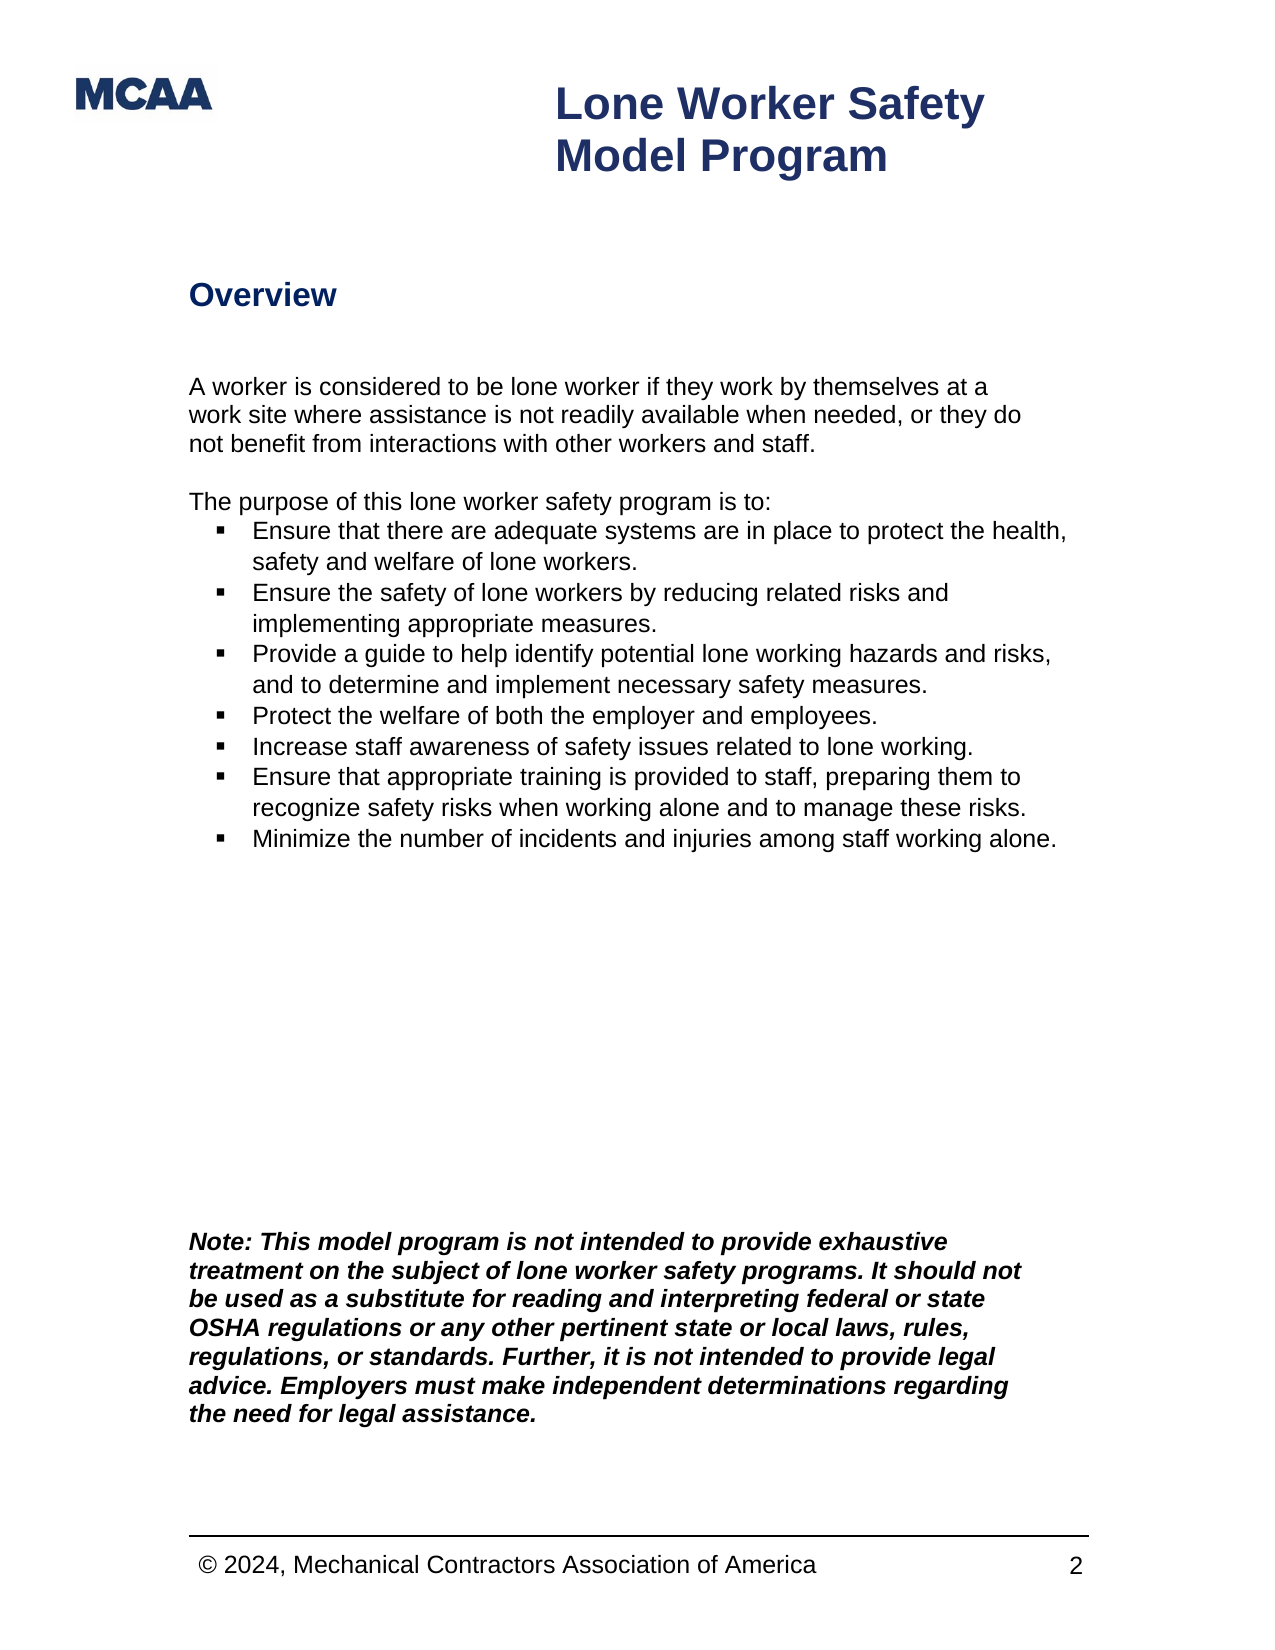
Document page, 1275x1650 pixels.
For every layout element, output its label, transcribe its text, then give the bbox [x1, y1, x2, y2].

subtitle Overview [188, 276, 1100, 314]
list Protect the welfare of both the employer and employees. [214, 699, 1100, 730]
list Ensure the safety of lone workers by reducing related risks and implementing appropriate measures. [214, 577, 1100, 638]
list Ensure that there are adequate systems are in place to protect the health, safety and welfare of lone workers. [214, 515, 1100, 577]
picture [74, 64, 219, 123]
list Minimize the number of incidents and injuries among staff working alone. [214, 822, 1100, 853]
list Provide a guide to help identify potential lone working hazards and risks, and to determine and implement necessary safety measures. [214, 638, 1100, 699]
list Ensure that appropriate training is provided to staff, preparing them to recognize safety risks when working alone and to manage these risks. [214, 761, 1100, 822]
text A worker is considered to be lone worker if they work by themselves at a work site where assistance is not readily available when needed, or they do not benefit from interactions with other workers and staff. [188, 371, 1037, 458]
text Note: This model program is not intended to provide exhaustive treatment on the subject of lone worker safety programs. It should not be used as a substitute for reading and interpreting federal or state OSHA regulations or any other pertinent state or local laws, rules, regulations, or standards. Further, it is not intended to provide legal advice. Employers must make independent determinations regarding the need for legal assistance. [188, 1198, 1037, 1428]
list Increase staff awareness of safety issues related to lone working. [214, 730, 1100, 761]
text The purpose of this lone worker safety program is to: [177, 486, 1100, 515]
